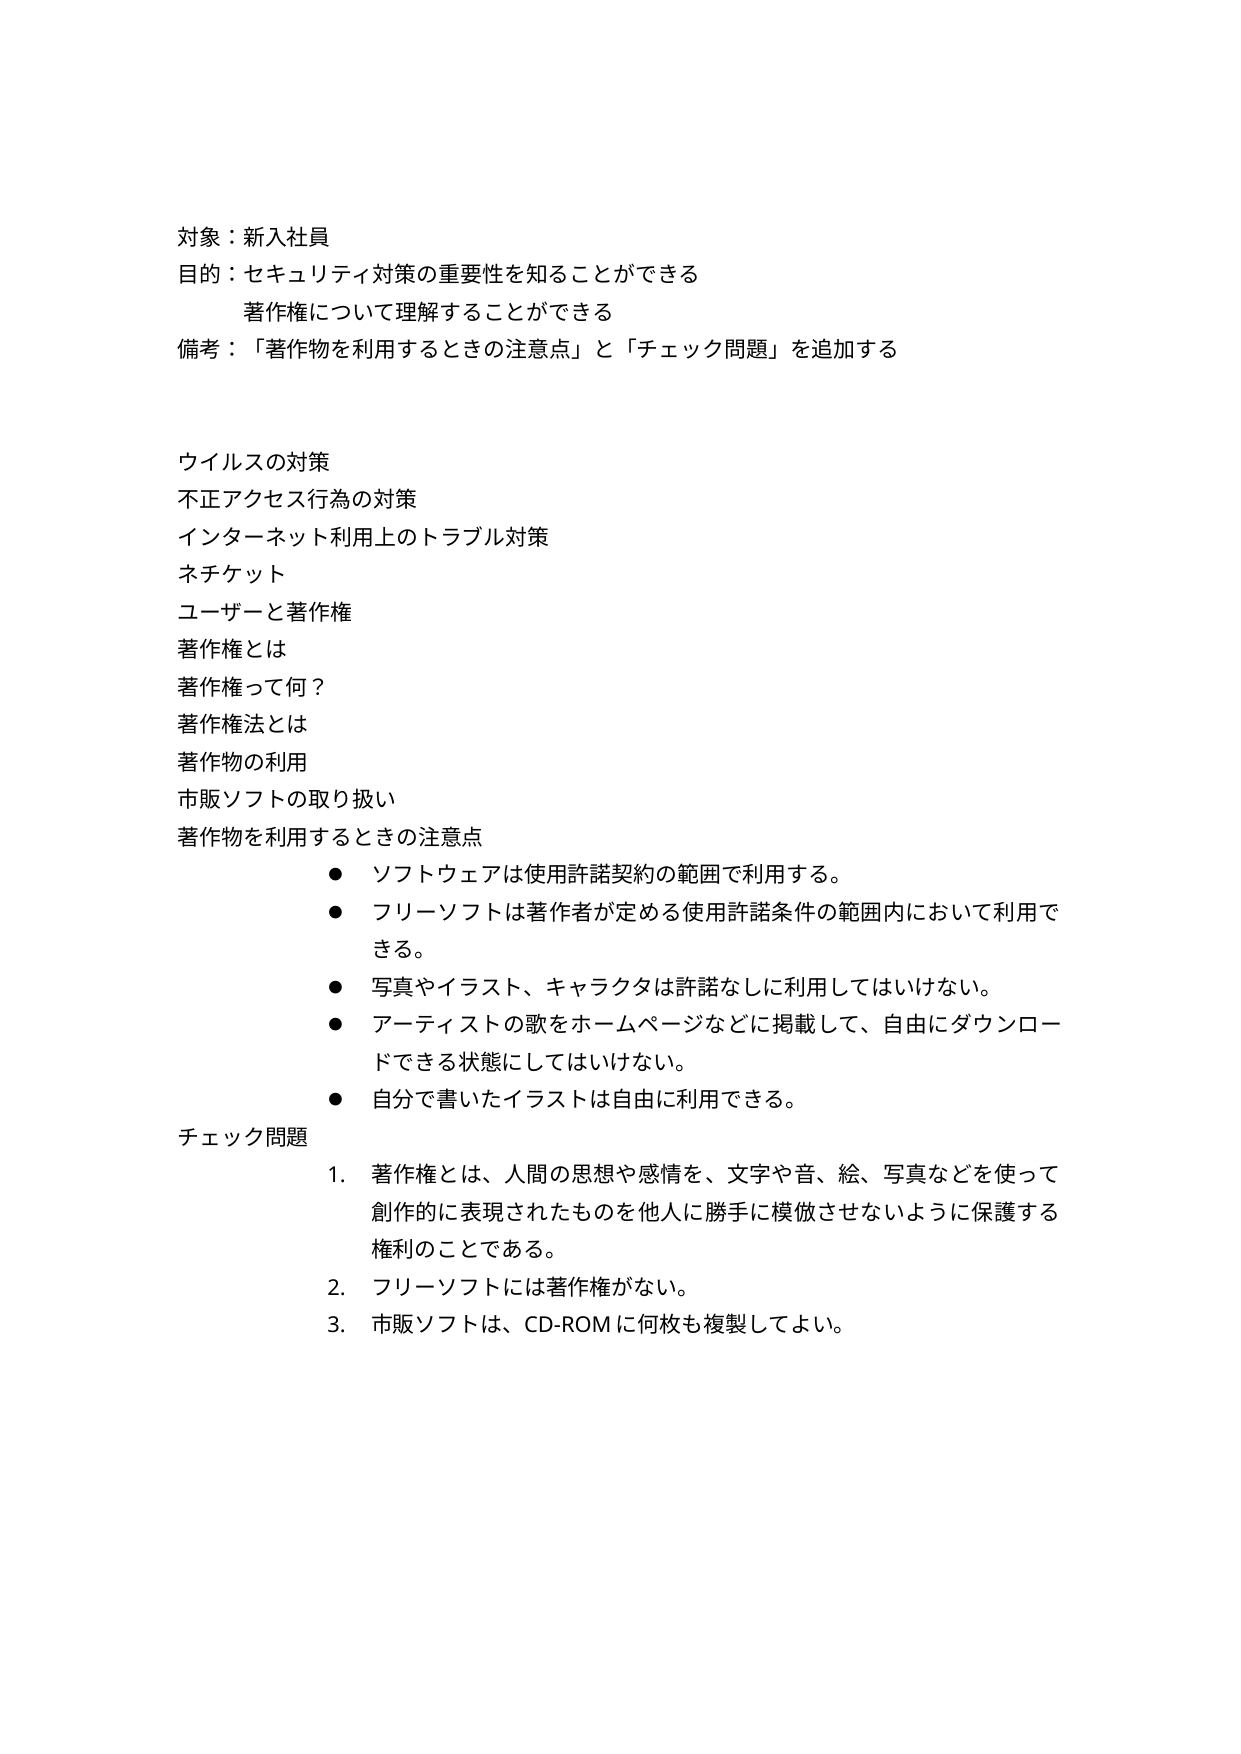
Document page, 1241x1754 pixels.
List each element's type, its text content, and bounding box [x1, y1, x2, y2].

text インターネット利用上のトラブル対策 [177, 517, 1063, 554]
text 不正アクセス行為の対策 [177, 479, 1063, 517]
text 目的：セキュリティ対策の重要性を知ることができる [177, 254, 1063, 292]
list フリーソフトには著作権がない。 [327, 1267, 1063, 1304]
text 著作物を利用するときの注意点 [177, 817, 1063, 854]
list 市販ソフトは、CD-ROMに何枚も複製してよい。 [327, 1304, 1063, 1342]
text 対象：新入社員 [177, 217, 1063, 254]
list 著作権とは、人間の思想や感情を、文字や音、絵、写真などを使って創作的に表現されたものを他人に勝手に模倣させないように保護する権利のことである。 [327, 1154, 1063, 1267]
list 写真やイラスト、キャラクタは許諾なしに利用してはいけない。 [327, 967, 1063, 1004]
text 著作権法とは [177, 704, 1063, 742]
text 著作権について理解することができる [177, 292, 1063, 329]
text ネチケット [177, 554, 1063, 592]
text チェック問題 [177, 1117, 1063, 1154]
list ソフトウェアは使用許諾契約の範囲で利用する。 [327, 854, 1063, 892]
text 著作物の利用 [177, 742, 1063, 779]
text ユーザーと著作権 [177, 592, 1063, 629]
list 自分で書いたイラストは自由に利用できる。 [327, 1079, 1063, 1117]
list アーティストの歌をホームページなどに掲載して、自由にダウンロードできる状態にしてはいけない。 [327, 1004, 1063, 1079]
text 著作権って何？ [177, 667, 1063, 704]
text 市販ソフトの取り扱い [177, 779, 1063, 817]
list フリーソフトは著作者が定める使用許諾条件の範囲内において利用できる。 [327, 892, 1063, 967]
text ウイルスの対策 [177, 442, 1063, 479]
text 備考：「著作物を利用するときの注意点」と「チェック問題」を追加する [177, 329, 1063, 367]
text 著作権とは [177, 629, 1063, 667]
